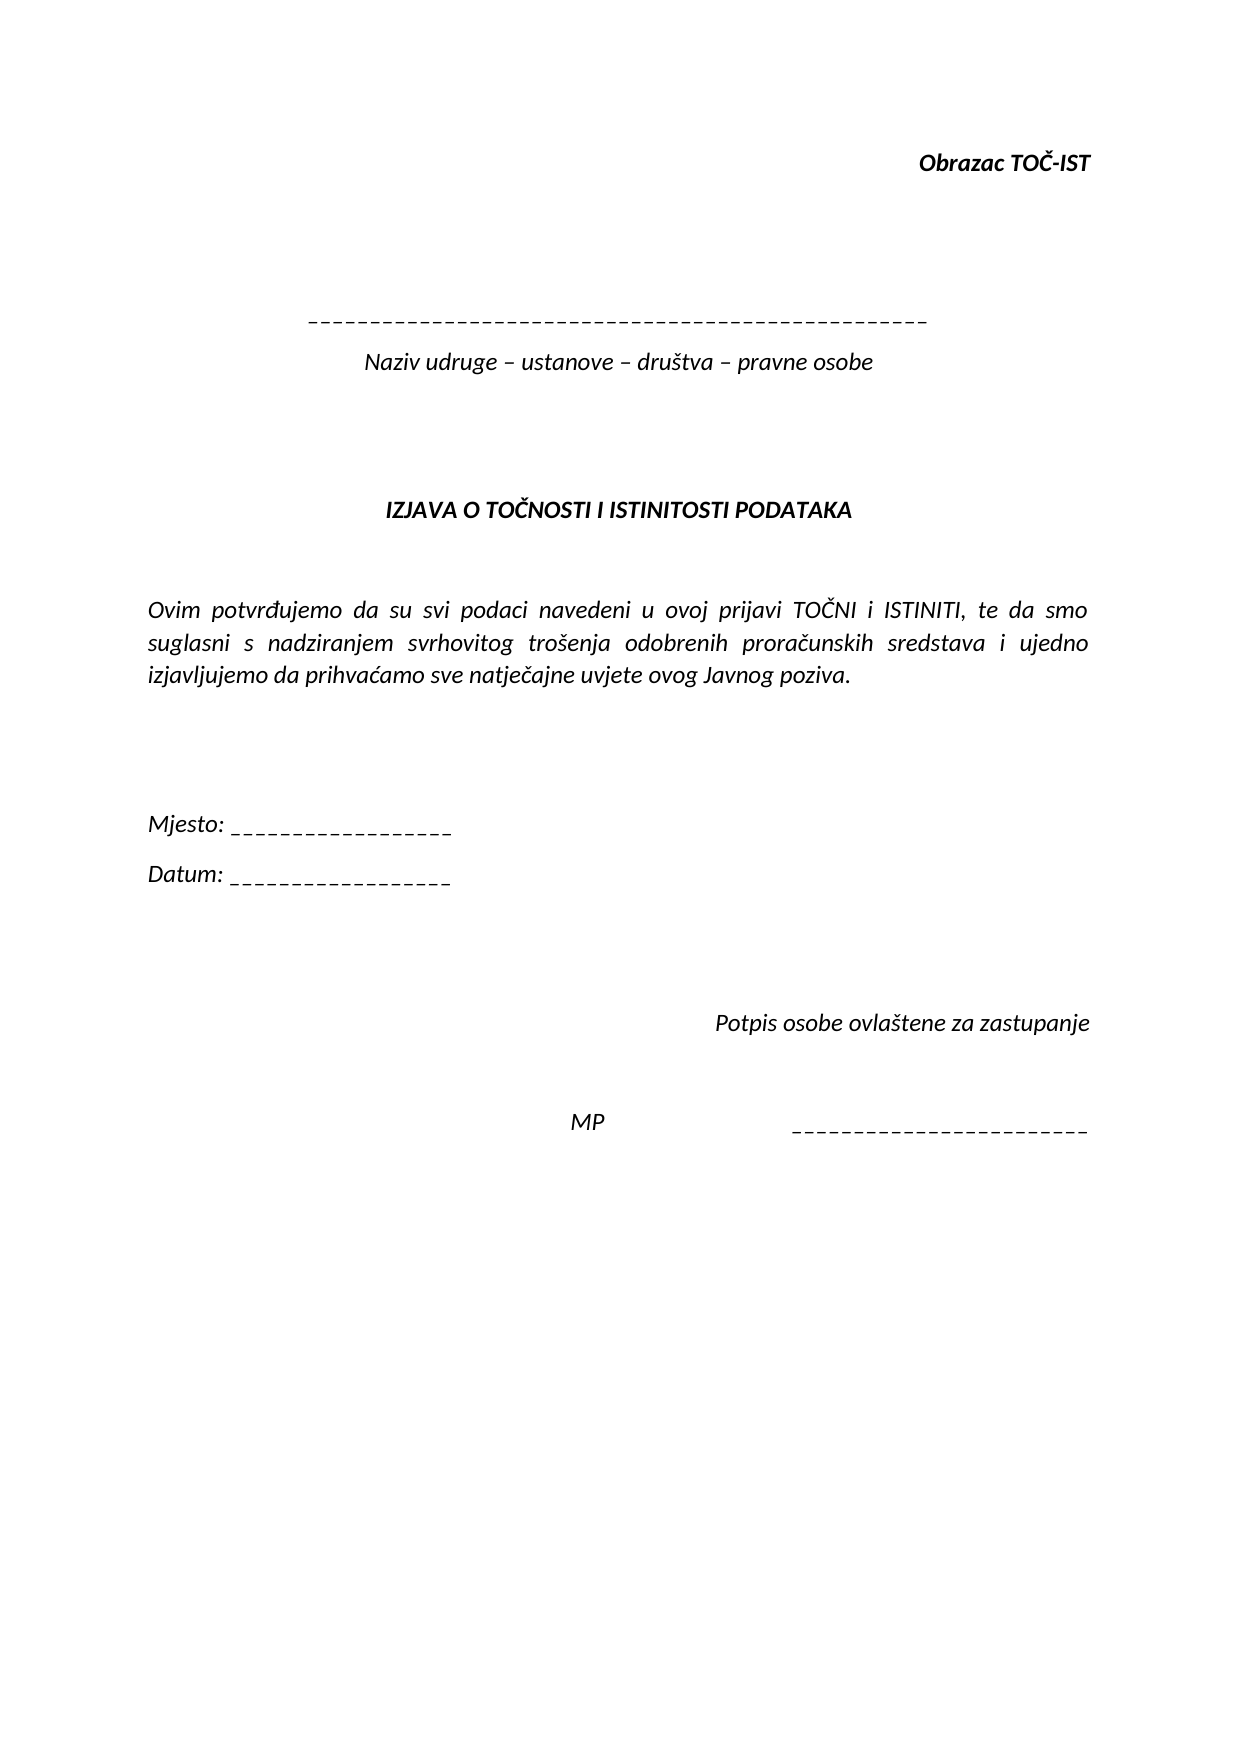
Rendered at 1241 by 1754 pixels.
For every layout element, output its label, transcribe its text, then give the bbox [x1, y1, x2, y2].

text Ovim potvrđujemo da su svi podaci navedeni u ovoj prijavi TOČNI i ISTINITI, te da smo suglasni s nadziranjem svrhovitog trošenja odobrenih proračunskih sredstava i ujedno izjavljujemo da prihvaćamo sve natječajne uvjete ovog Javnog poziva. [148, 594, 1093, 690]
text __________________________________________________ [148, 296, 1093, 327]
text Mjesto: __________________ [148, 808, 1093, 839]
text MP ________________________ [221, 1106, 1093, 1136]
text Datum: __________________ [148, 858, 1093, 888]
text Naziv udruge – ustanove – društva – pravne osobe [148, 346, 1093, 376]
text IZJAVA O TOČNOSTI I ISTINITOSTI PODATAKA [148, 495, 1093, 525]
text Potpis osobe ovlaštene za zastupanje [148, 1007, 1093, 1037]
text Obrazac TOČ-IST [148, 148, 1093, 178]
